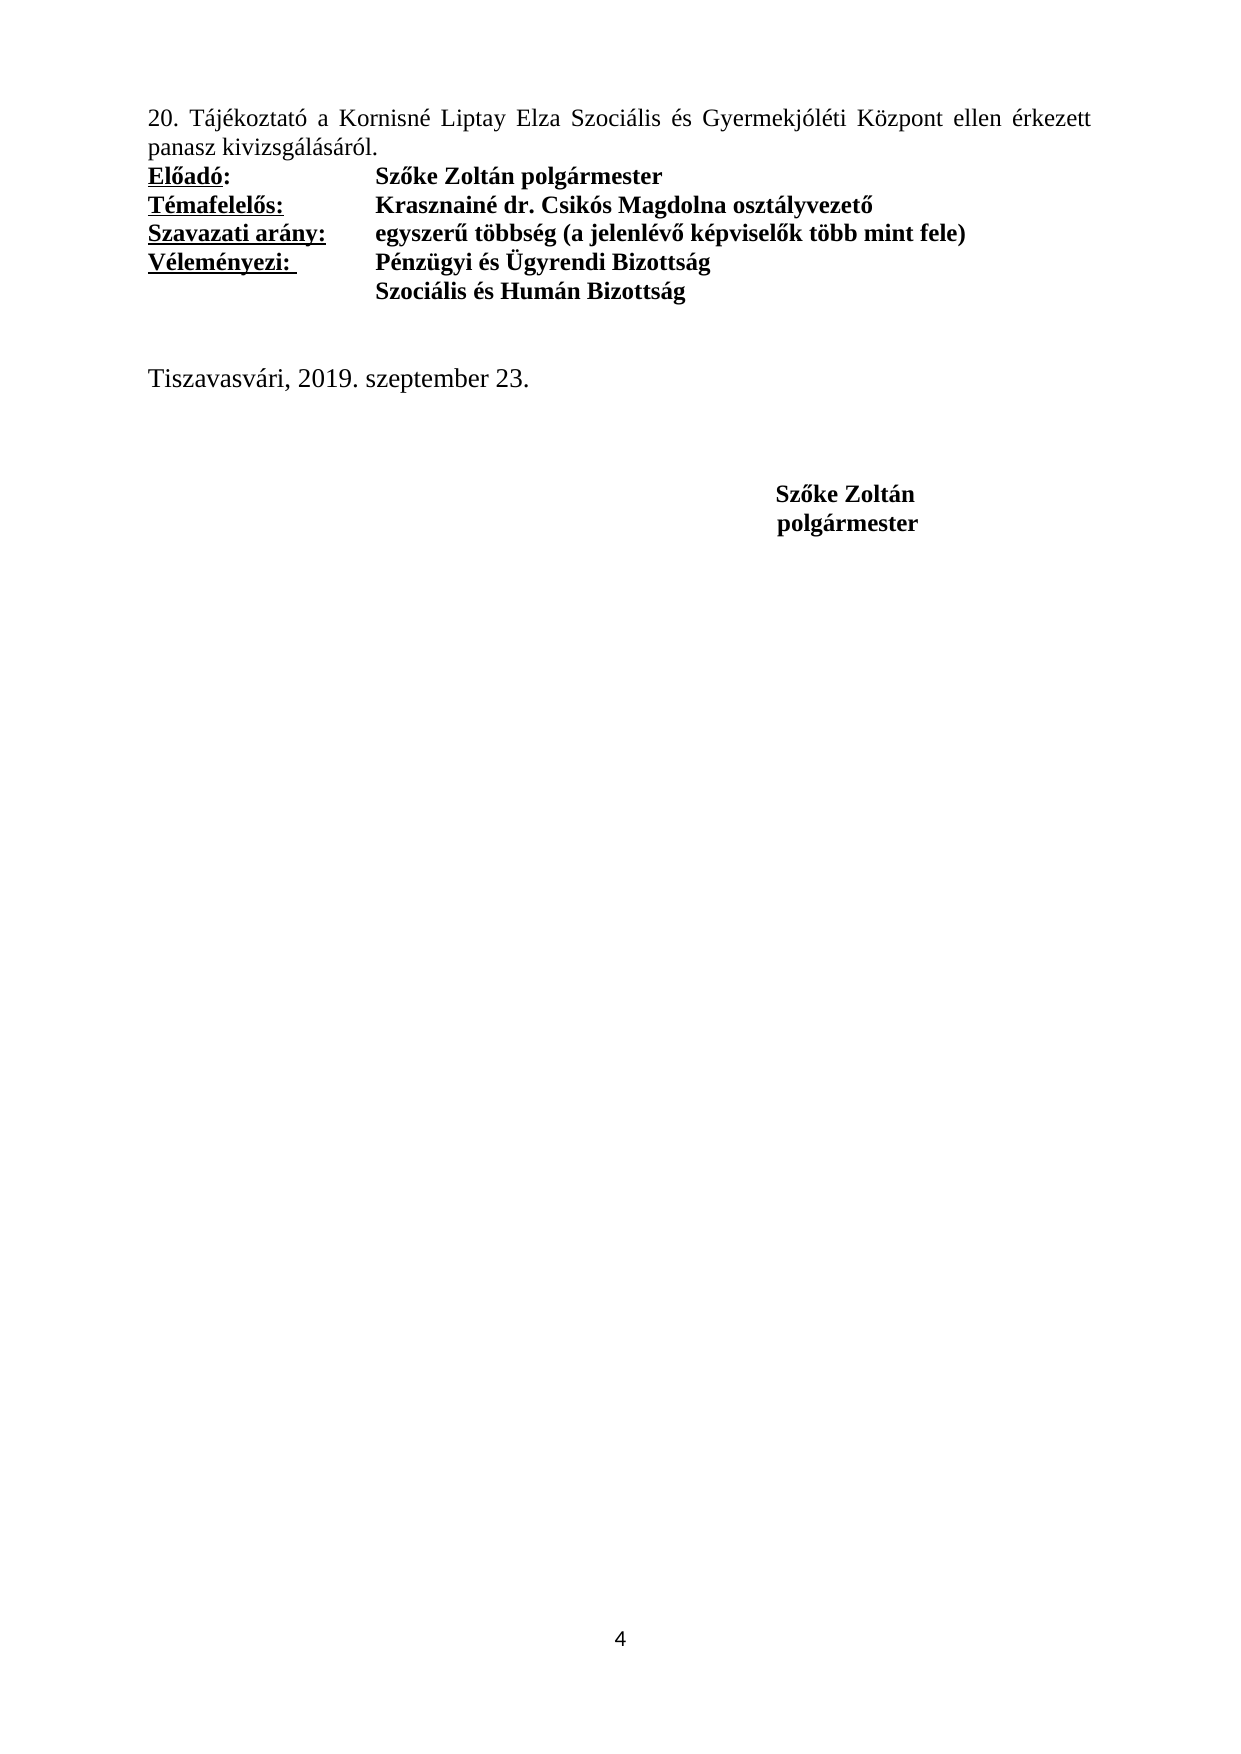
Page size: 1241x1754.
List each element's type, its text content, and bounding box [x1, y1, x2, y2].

text Témafelelős: Krasznainé dr. Csikós Magdolna osztályvezető [148, 190, 1093, 218]
text Előadó: Szőke Zoltán polgármester [148, 161, 1093, 190]
text Szociális és Humán Bizottság [148, 276, 1093, 305]
text Szavazati arány: egyszerű többség (a jelenlévő képviselők több mint fele) [148, 218, 1093, 247]
text polgármester [148, 508, 1093, 537]
text 20. Tájékoztató a Kornisné Liptay Elza Szociális és Gyermekjóléti Központ ellen érkezett panasz kivizsgálásáról. [148, 103, 1093, 161]
text Véleményezi: Pénzügyi és Ügyrendi Bizottság [148, 247, 1093, 276]
text Szőke Zoltán [148, 479, 1093, 508]
text Tiszavasvári, 2019. szeptember 23. [148, 362, 1093, 393]
